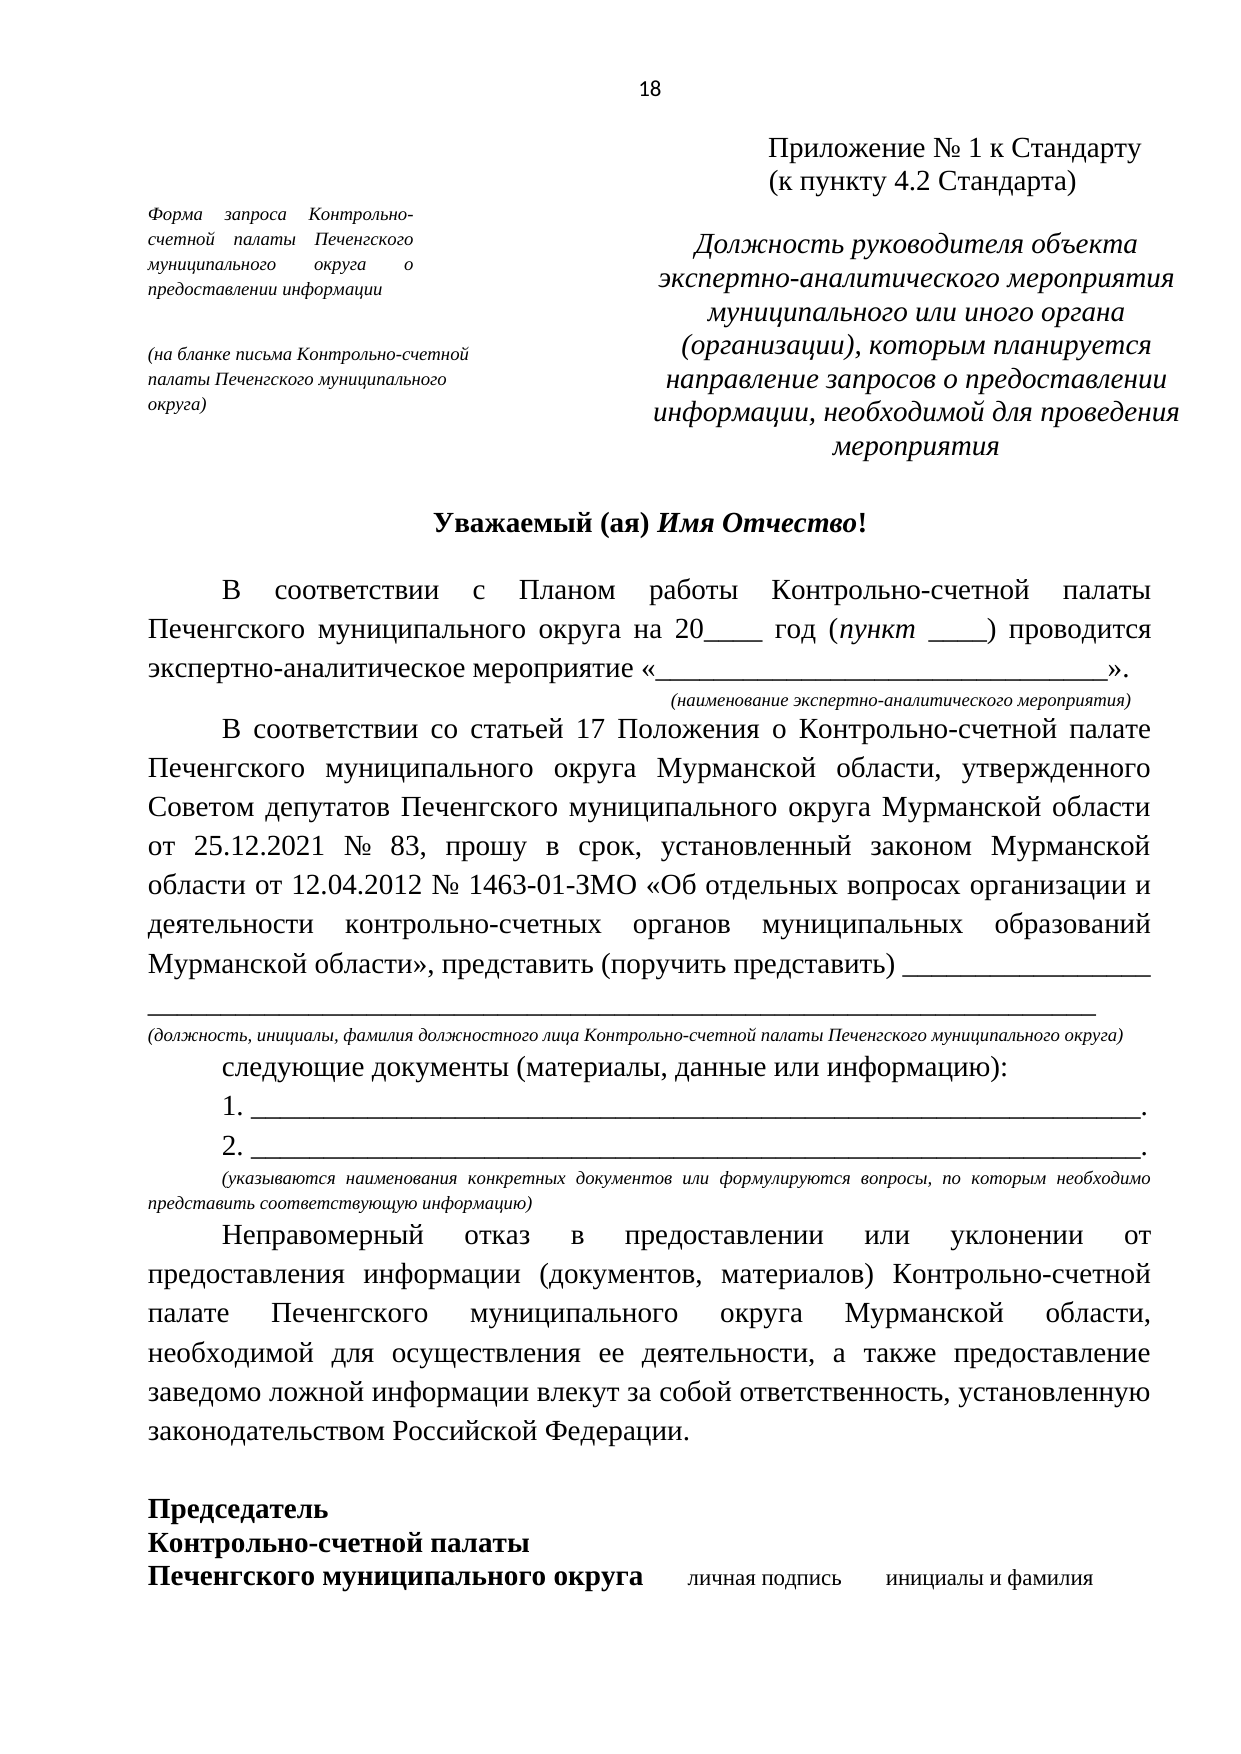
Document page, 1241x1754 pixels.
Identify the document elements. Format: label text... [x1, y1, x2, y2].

text (указываются наименования конкретных документов или формулируются вопросы, по которым необходимо представить соответствующую информацию) [148, 1167, 1152, 1214]
text (наименование экспертно-аналитического мероприятия) [148, 689, 1152, 711]
text (к пункту 4.2 Стандарта) [148, 163, 1152, 197]
text _________________________________________________________________ [148, 985, 1152, 1018]
text (должность, инициалы, фамилия должностного лица Контрольно-счетной палаты Печенгского муниципального округа) [148, 1024, 1152, 1046]
text следующие документы (материалы, данные или информацию): [148, 1049, 1152, 1083]
text 2. _____________________________________________________________. [148, 1128, 1152, 1161]
text Уважаемый (ая) Имя Отчество! [148, 505, 1152, 538]
text Форма запроса Контрольно-счетной палаты Печенгского муниципального округа о предоставлении информации [148, 202, 413, 300]
list В соответствии со статьей 17 Положения о Контрольно-счетной палате Печенгского муниципального округа Мурманской области, утвержденного Советом депутатов Печенгского муниципального округа Мурманской области от 25.12.2021 № 83, прошу в срок, установленный законом Мурманской области от 12.04.2012 № 1463-01-ЗМО «Об отдельных вопросах организации и деятельности контрольно-счетных органов муниципальных образований Мурманской области», представить (поручить представить) _________________ [148, 711, 1152, 979]
text Печенгского муниципального округа личная подпись инициалы и фамилия [148, 1558, 1152, 1592]
text В соответствии с Планом работы Контрольно-счетной палаты Печенгского муниципального округа на 20____ год (пункт ____) проводится экспертно-аналитическое мероприятие «_______________________________». [148, 572, 1152, 684]
subtitle Приложение № 1 к Стандарту [148, 130, 1152, 163]
text Контрольно-счетной палаты [148, 1525, 1152, 1558]
text 1. _____________________________________________________________. [148, 1088, 1152, 1122]
text Неправомерный отказ в предоставлении или уклонении от предоставления информации (документов, материалов) Контрольно-счетной палате Печенгского муниципального округа Мурманской области, необходимой для осуществления ее деятельности, а также предоставление заведомо ложной информации влекут за собой ответственность, установленную законодательством Российской Федерации. [148, 1217, 1152, 1447]
text Председатель [148, 1491, 1152, 1525]
text (на бланке письма Контрольно-счетной палаты Печенгского муниципального округа) [148, 342, 487, 414]
